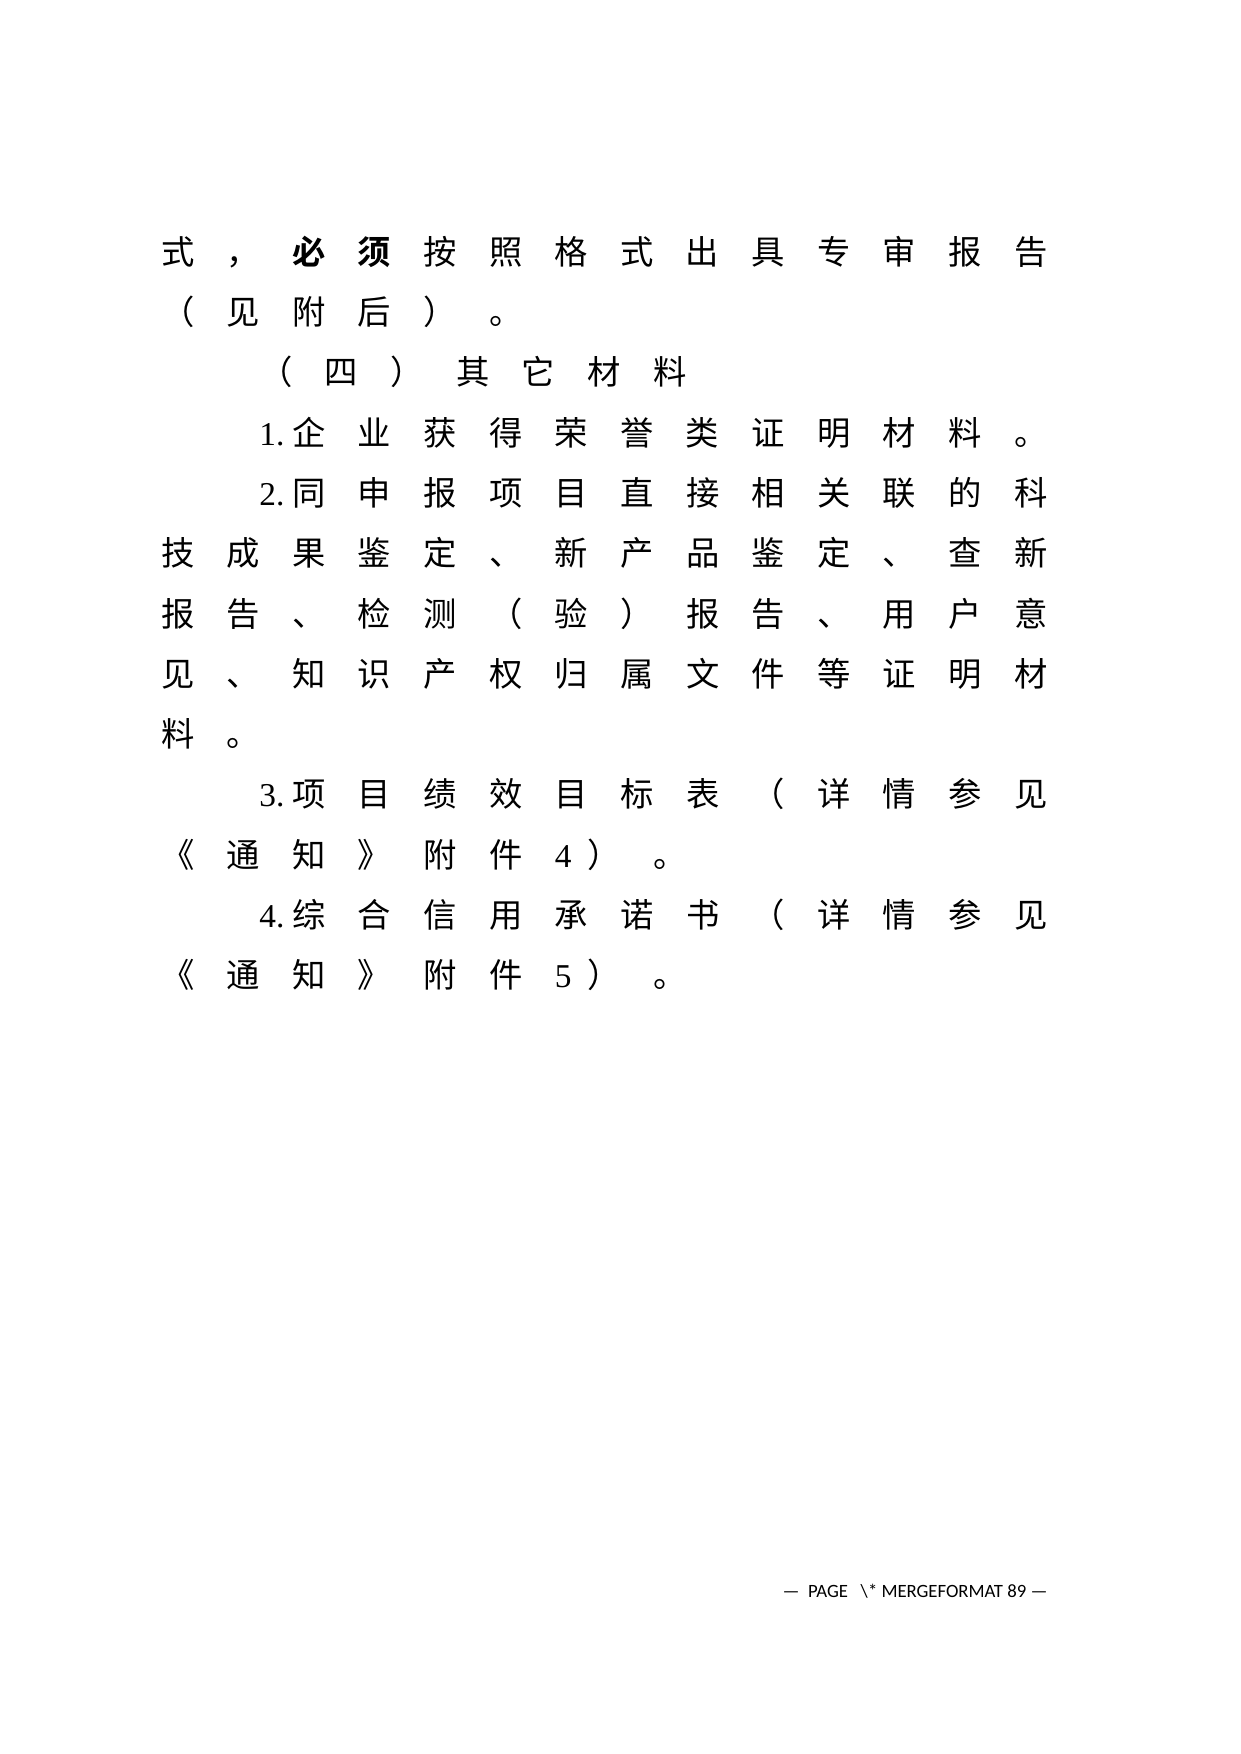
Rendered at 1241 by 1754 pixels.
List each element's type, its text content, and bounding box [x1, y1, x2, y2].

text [161, 219, 1079, 340]
text 1.企业获得荣誉类证明材料。 [161, 400, 1079, 461]
text 4.综合信用承诺书（详情参见《通知》附件5）。 [161, 883, 1079, 1003]
text 3.项目绩效目标表（详情参见《通知》附件4）。 [161, 762, 1079, 883]
text 2.同申报项目直接相关联的科技成果鉴定、新产品鉴定、查新报告、检测（验）报告、用户意见、知识产权归属文件等证明材料。 [161, 461, 1079, 762]
text （四）其它材料 [161, 340, 1079, 400]
